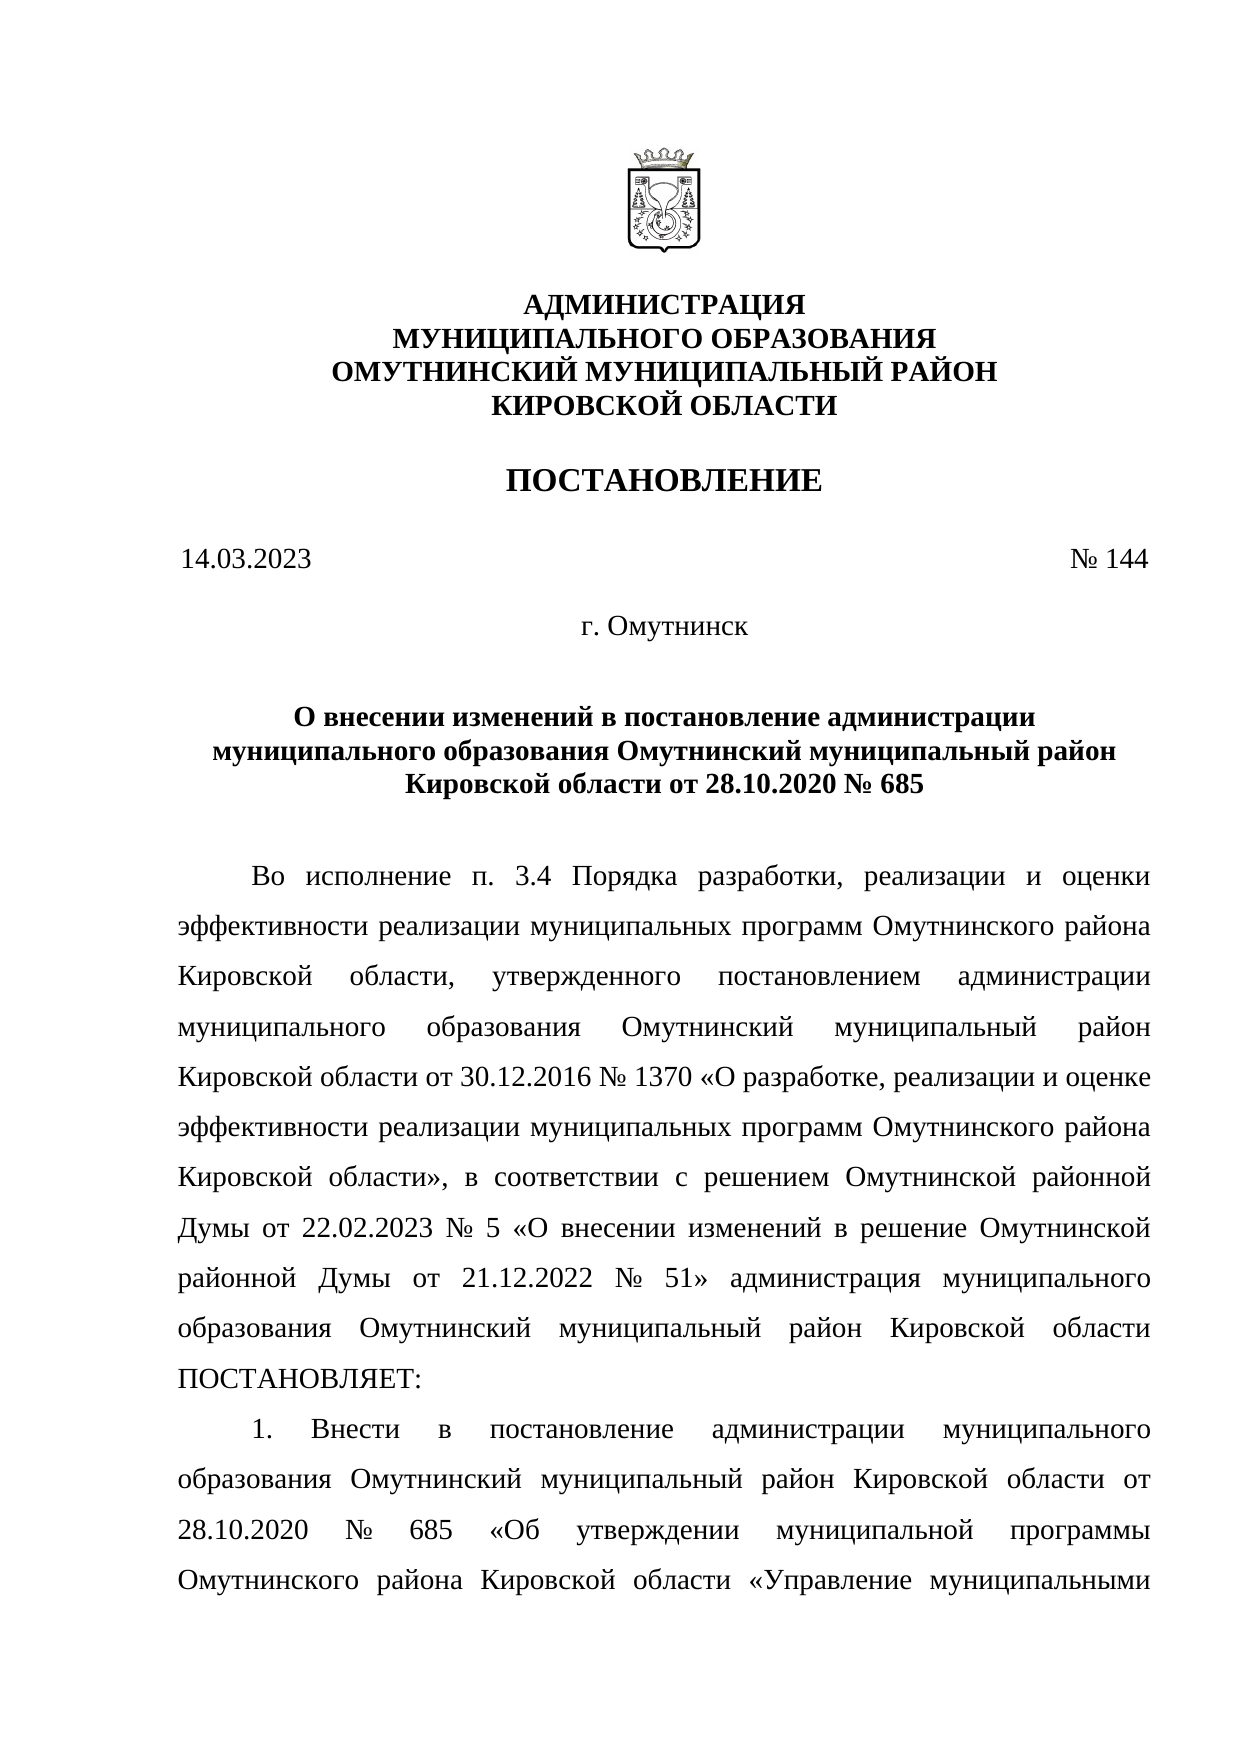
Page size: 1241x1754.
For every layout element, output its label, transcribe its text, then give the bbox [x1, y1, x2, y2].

text ОМУТНИНСКИЙ МУНИЦИПАЛЬНЫЙ РАЙОН [177, 354, 1152, 388]
title О внесении изменений в постановление администрации [177, 699, 1152, 733]
text АДМИНИСТРАЦИЯ [177, 287, 1152, 321]
text КИРОВСКОЙ ОБЛАСТИ [177, 388, 1152, 422]
text г. Омутнинск [177, 608, 1152, 642]
text МУНИЦИПАЛЬНОГО ОБРАЗОВАНИЯ [177, 321, 1152, 354]
text 14.03.2023 № 144 [177, 541, 1152, 575]
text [177, 1411, 1152, 1596]
title муниципального образования Омутнинский муниципальный район Кировской области от 28.10.2020 № 685 [177, 733, 1152, 800]
subtitle Во исполнение п. 3.4 Порядка разработки, реализации и оценки эффективности реализации муниципальных программ Омутнинского района Кировской области, утвержденного постановлением администрации муниципального образования Омутнинский муниципальный район Кировской области от 30.12.2016 № 1370 «О разработке, реализации и оценке эффективности реализации муниципальных программ Омутнинского района Кировской области», в соответствии с решением Омутнинской районной Думы от 22.02.2023 № 5 «О внесении изменений в решение Омутнинской районной Думы от 21.12.2022 № 51» администрация муниципального образования Омутнинский муниципальный район Кировской области ПОСТАНОВЛЯЕТ: [177, 858, 1152, 1394]
picture [627, 147, 702, 254]
text ПОСТАНОВЛЕНИЕ [177, 460, 1152, 498]
